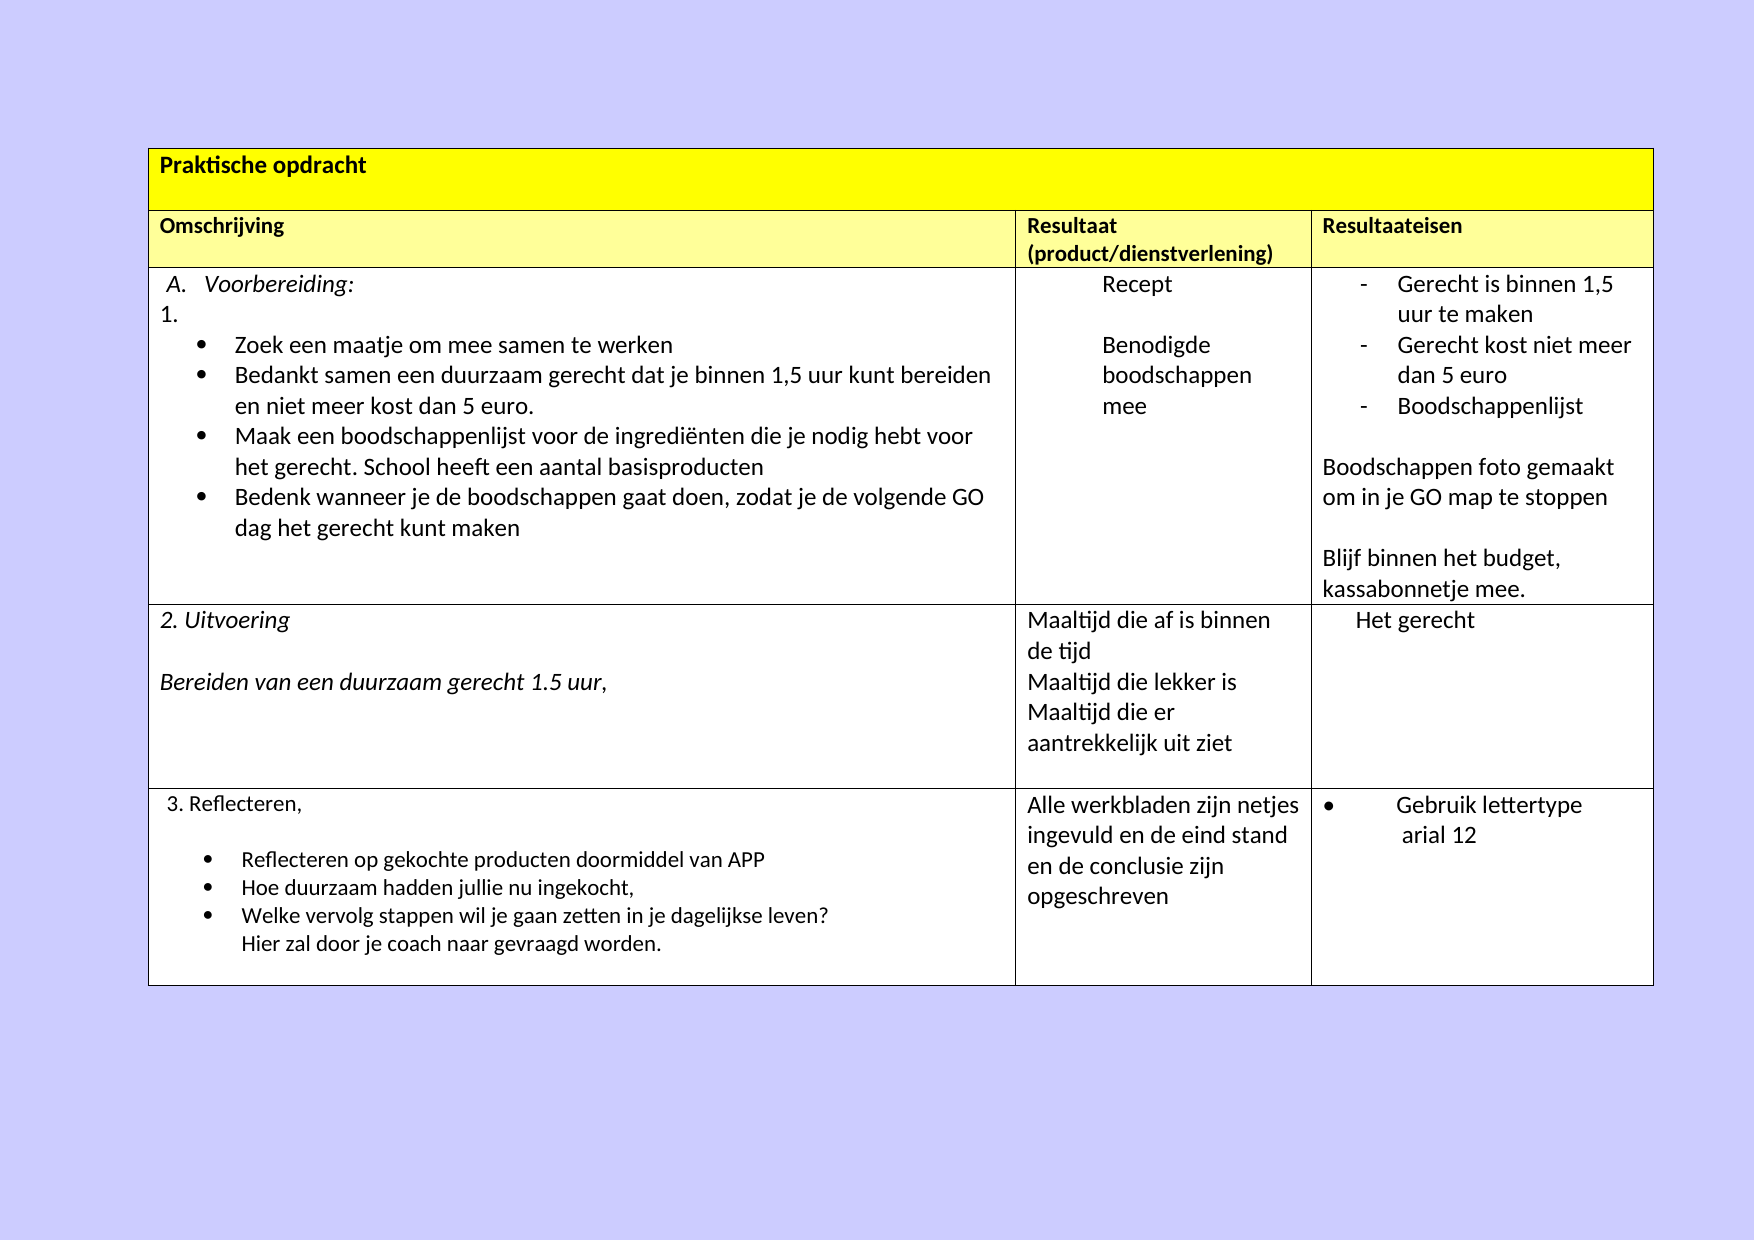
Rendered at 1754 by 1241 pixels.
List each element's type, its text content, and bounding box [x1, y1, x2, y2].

table_cell Het gerecht [1312, 605, 1653, 788]
table_cell Gerecht is binnen 1,5 uur te maken Gerecht kost niet meer dan 5 euro Boodschappenlijst Boodschappen foto gemaakt om in je GO map te stoppen Blijf binnen het budget, kassabonnetje mee. [1312, 268, 1653, 604]
table_cell Voorbereiding: 1. Zoek een maatje om mee samen te werken Bedankt samen een duurzaam gerecht dat je binnen 1,5 uur kunt bereiden en niet meer kost dan 5 euro. Maak een boodschappenlijst voor de ingrediënten die je nodig hebt voor het gerecht. School heeft een aantal basisproducten Bedenk wanneer je de boodschappen gaat doen, zodat je de volgende GO dag het gerecht kunt maken [149, 268, 1015, 604]
table_cell • Gebruik lettertype arial 12 [1312, 789, 1653, 985]
table_cell 3. Reflecteren, Reflecteren op gekochte producten doormiddel van APP Hoe duurzaam hadden jullie nu ingekocht, Welke vervolg stappen wil je gaan zetten in je dagelijkse leven? Hier zal door je coach naar gevraagd worden. [149, 789, 1015, 985]
table_cell Resultaat (product/dienstverlening) [1016, 211, 1311, 267]
table_header Praktische opdracht [149, 149, 1653, 210]
table_cell 2. Uitvoering Bereiden van een duurzaam gerecht 1.5 uur, [149, 605, 1015, 788]
table_cell Recept Benodigde boodschappen mee [1016, 268, 1311, 604]
table_cell Omschrijving [149, 211, 1015, 267]
table_cell Maaltijd die af is binnen de tijd Maaltijd die lekker is Maaltijd die er aantrekkelijk uit ziet [1016, 605, 1311, 788]
table_cell Alle werkbladen zijn netjes ingevuld en de eind stand en de conclusie zijn opgeschreven [1016, 789, 1311, 985]
table_cell Resultaateisen [1312, 211, 1653, 267]
